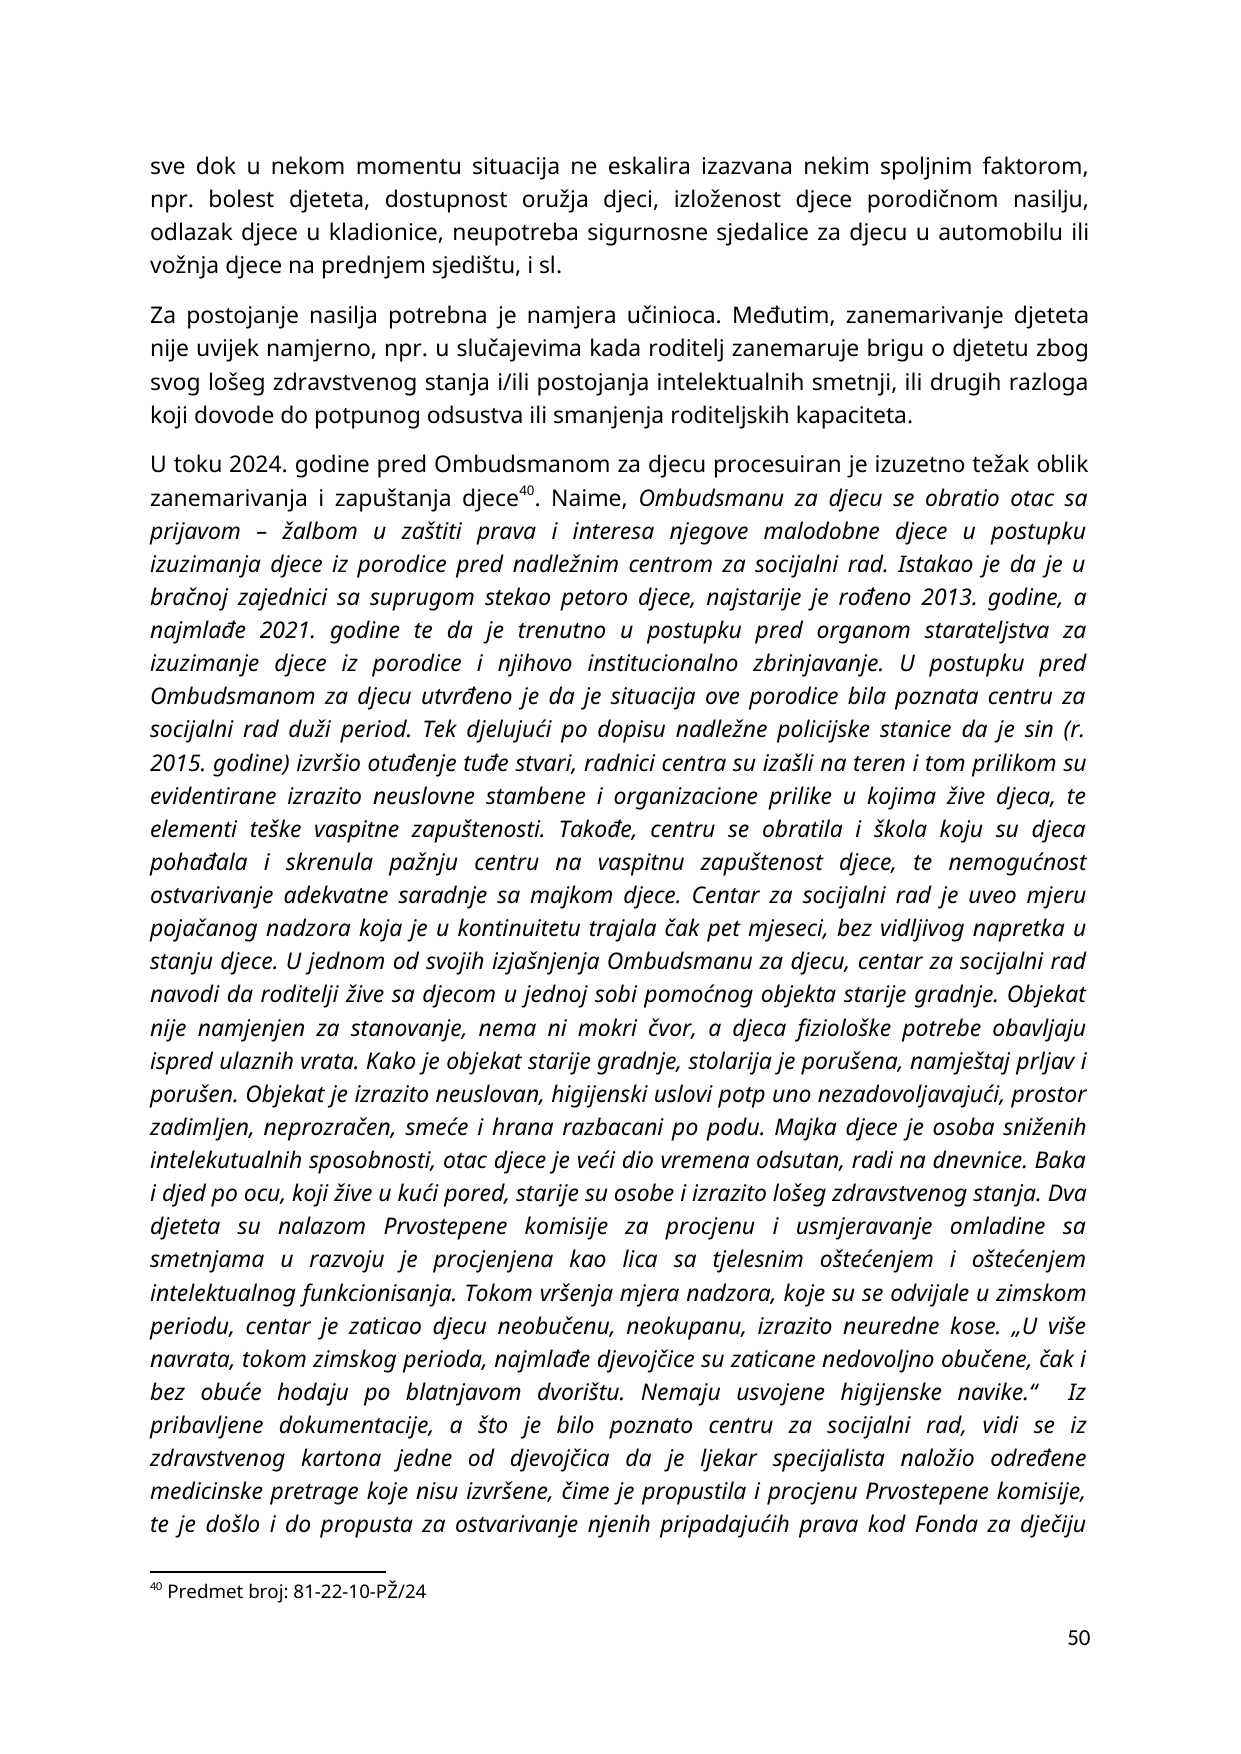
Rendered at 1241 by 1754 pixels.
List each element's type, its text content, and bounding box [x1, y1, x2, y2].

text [150, 150, 1090, 281]
text Za postojanje nasilja potrebna je namjera učinioca. Međutim, zanemarivanje djeteta nije uvijek namjerno, npr. u slučajevima kada roditelj zanemaruje brigu o djetetu zbog svog lošeg zdravstvenog stanja i/ili postojanja intelektualnih smetnji, ili drugih razloga koji dovode do potpunog odsustva ili smanjenja roditeljskih kapaciteta. [150, 299, 1090, 430]
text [150, 448, 1090, 1539]
